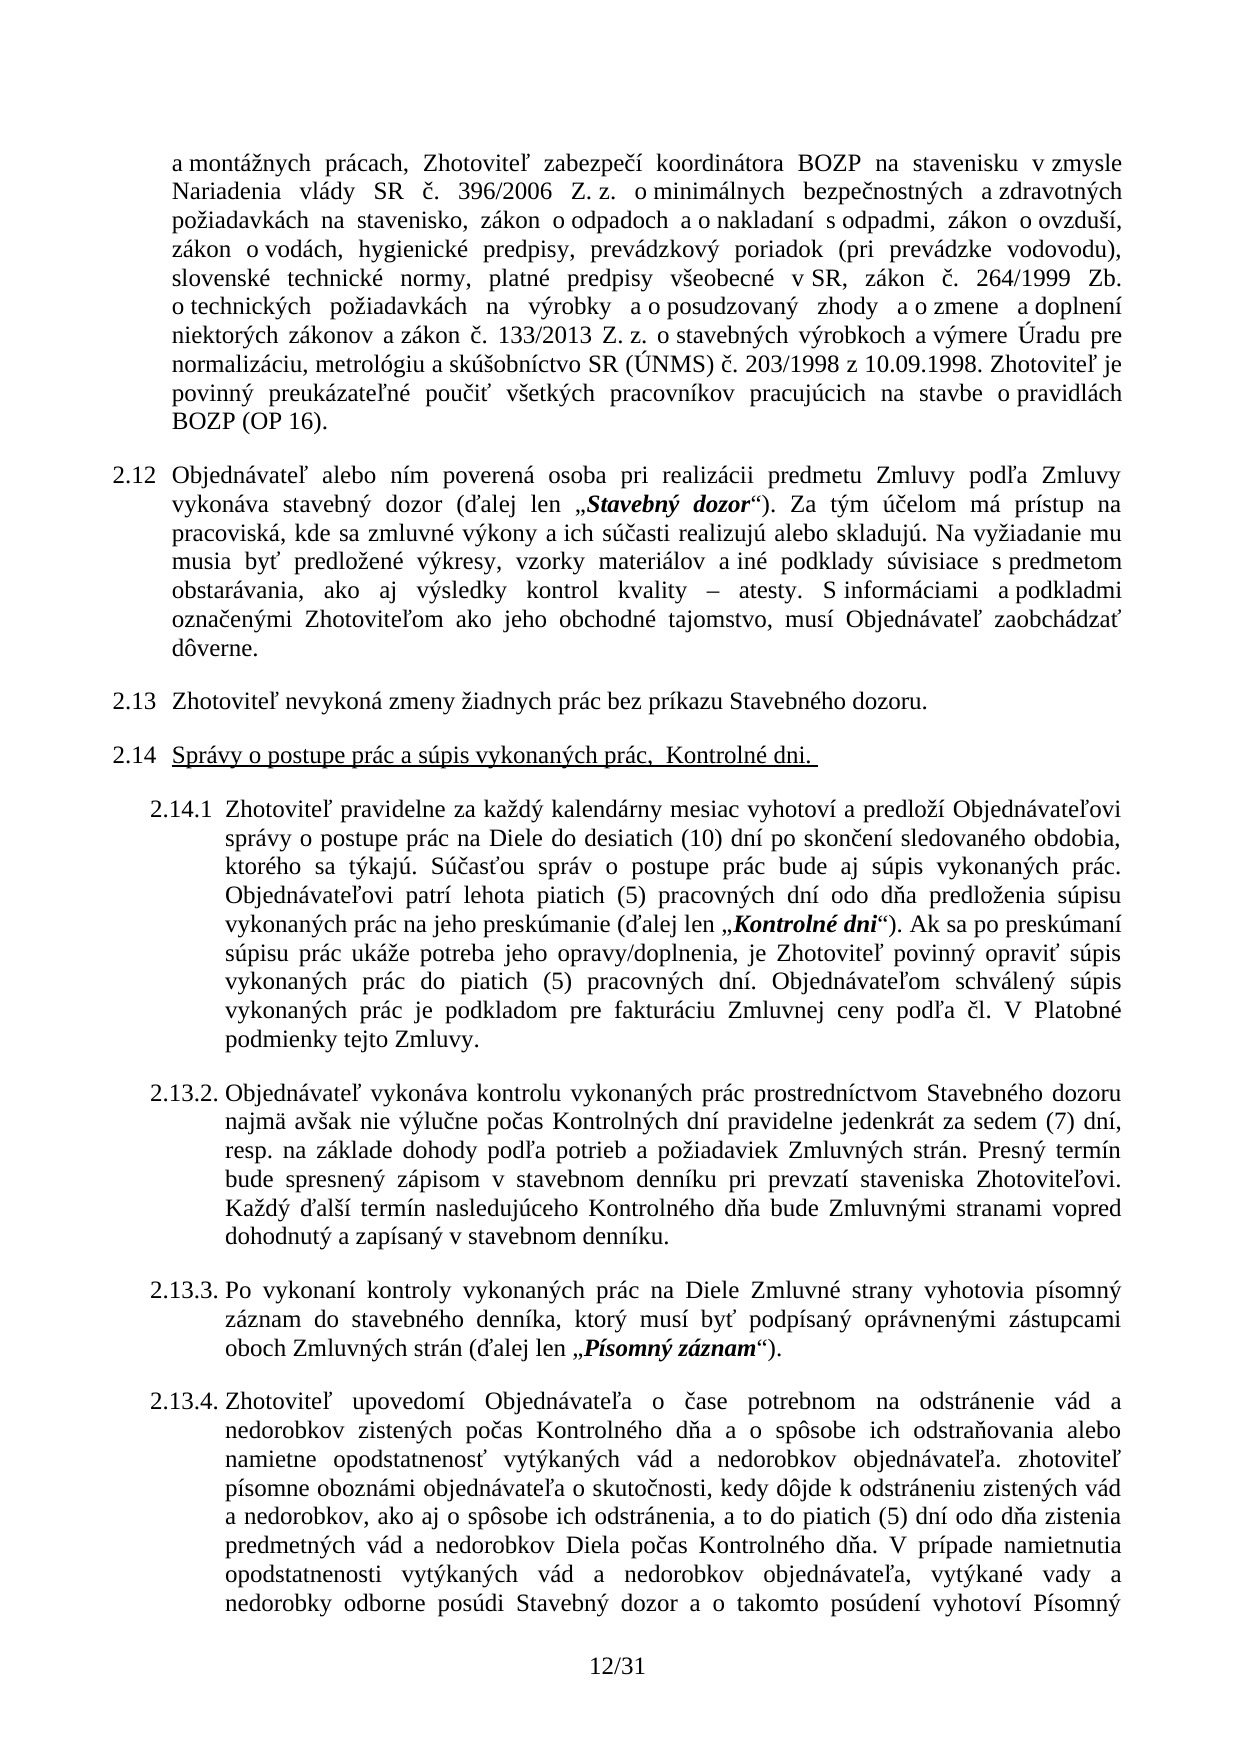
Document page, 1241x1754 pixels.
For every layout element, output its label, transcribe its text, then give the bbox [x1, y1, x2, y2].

list Objednávateľ vykonáva kontrolu vykonaných prác prostredníctvom Stavebného dozoru najmä avšak nie výlučne počas Kontrolných dní pravidelne jedenkrát za sedem (7) dní, resp. na základe dohody podľa potrieb a požiadaviek Zmluvných strán. Presný termín bude spresnený zápisom v stavebnom denníku pri prevzatí staveniska Zhotoviteľovi. Každý ďalší termín nasledujúceho Kontrolného dňa bude Zmluvnými stranami vopred dohodnutý a zapísaný v stavebnom denníku. [150, 1078, 1122, 1250]
list Zhotoviteľ pravidelne za každý kalendárny mesiac vyhotoví a predloží Objednávateľovi správy o postupe prác na Diele do desiatich (10) dní po skončení sledovaného obdobia, ktorého sa týkajú. Súčasťou správ o postupe prác bude aj súpis vykonaných prác. Objednávateľovi patrí lehota piatich (5) pracovných dní odo dňa predloženia súpisu vykonaných prác na jeho preskúmanie (ďalej len „Kontrolné dni“). Ak sa po preskúmaní súpisu prác ukáže potreba jeho opravy/doplnenia, je Zhotoviteľ povinný opraviť súpis vykonaných prác do piatich (5) pracovných dní. Objednávateľom schválený súpis vykonaných prác je podkladom pre fakturáciu Zmluvnej ceny podľa čl. V Platobné podmienky tejto Zmluvy. [150, 794, 1122, 1053]
list Objednávateľ alebo ním poverená osoba pri realizácii predmetu Zmluvy podľa Zmluvy vykonáva stavebný dozor (ďalej len „Stavebný dozor“). Za tým účelom má prístup na pracoviská, kde sa zmluvné výkony a ich súčasti realizujú alebo skladujú. Na vyžiadanie mu musia byť predložené výkresy, vzorky materiálov a iné podklady súvisiace s predmetom obstarávania, ako aj výsledky kontrol kvality – atesty. S informáciami a podkladmi označenými Zhotoviteľom ako jeho obchodné tajomstvo, musí Objednávateľ zaobchádzať dôverne. [112, 460, 1122, 661]
list Po vykonaní kontroly vykonaných prác na Diele Zmluvné strany vyhotovia písomný záznam do stavebného denníka, ktorý musí byť podpísaný oprávnenými zástupcami oboch Zmluvných strán (ďalej len „Písomný záznam“). [150, 1275, 1122, 1361]
list Správy o postupe prác a súpis vykonaných prác, Kontrolné dni. [112, 740, 1122, 769]
list Zhotoviteľ nevykoná zmeny žiadnych prác bez príkazu Stavebného dozoru. [112, 686, 1122, 715]
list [150, 1386, 1122, 1616]
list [112, 148, 1122, 435]
